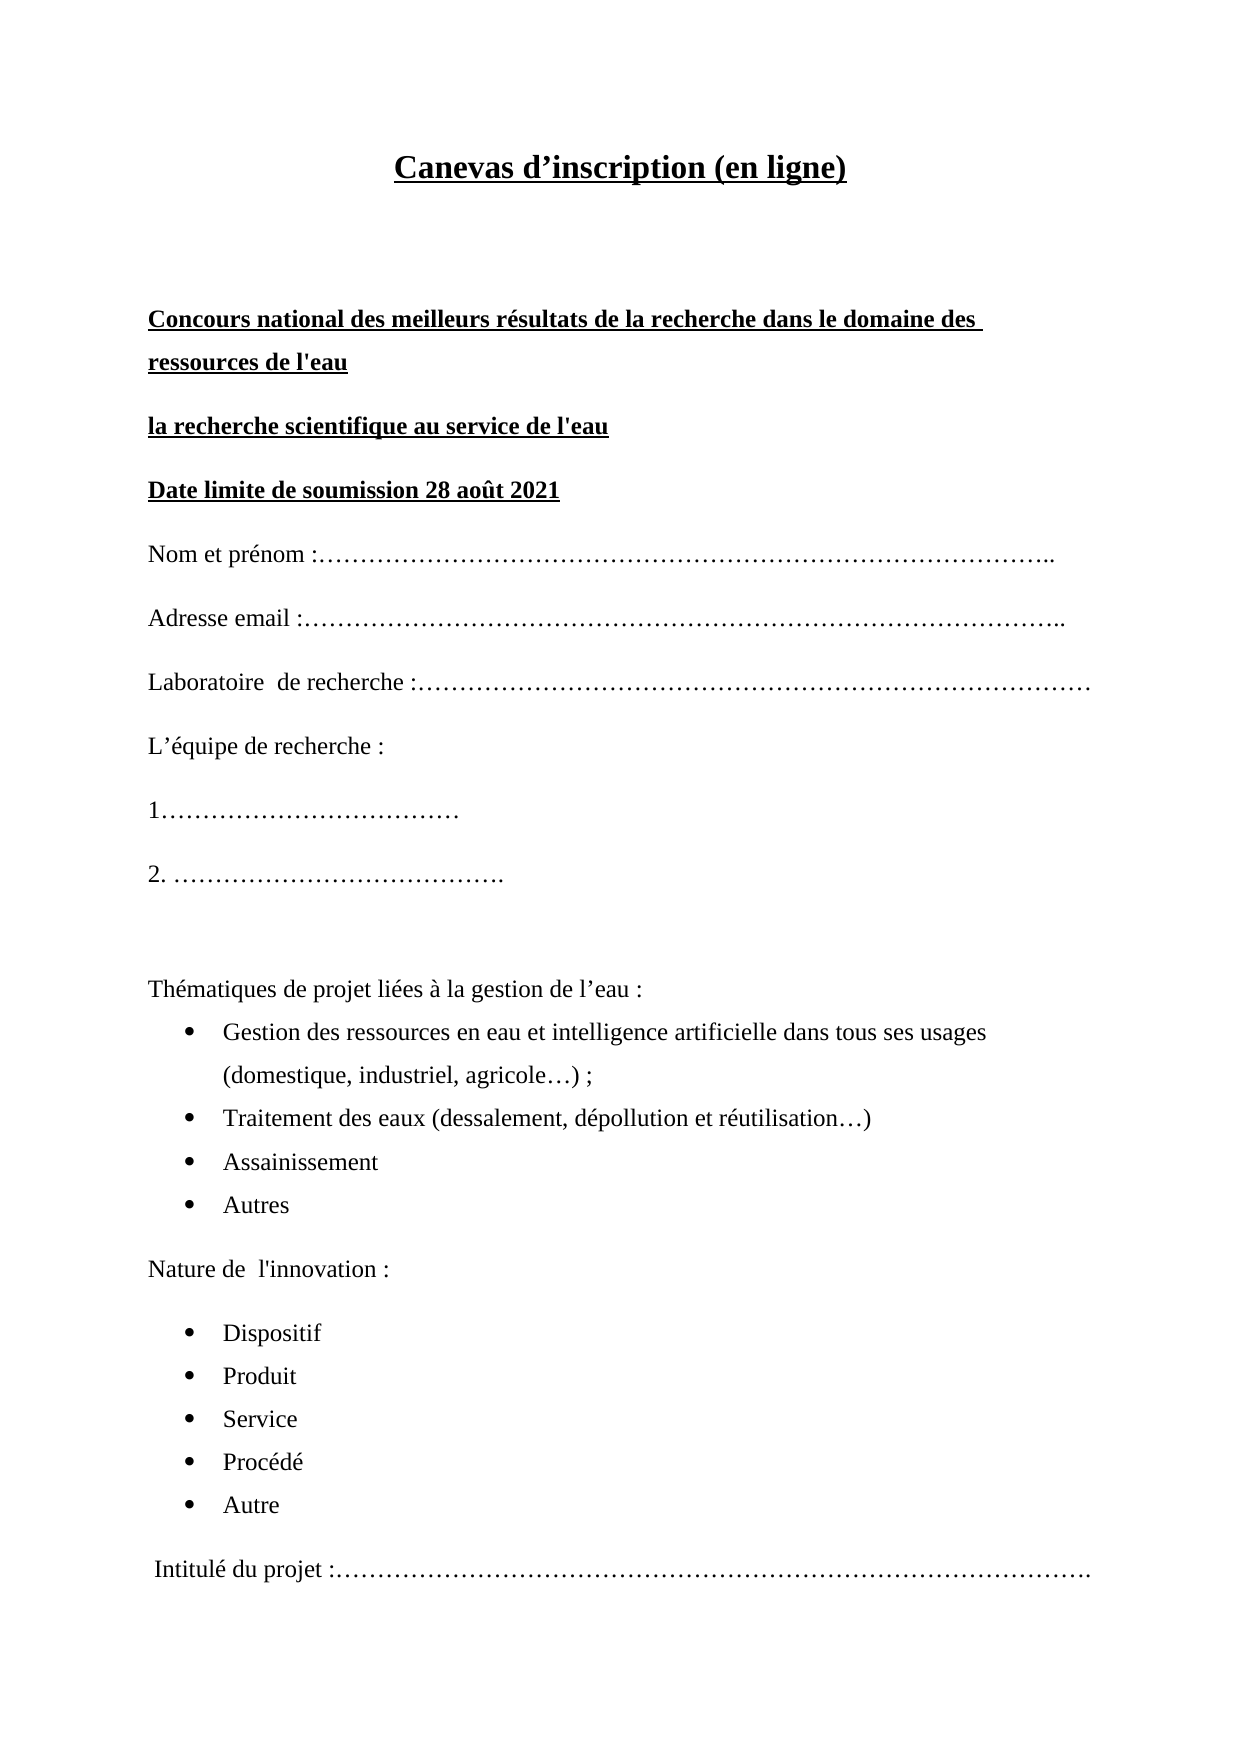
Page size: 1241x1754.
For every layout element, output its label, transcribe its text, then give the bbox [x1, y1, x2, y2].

text Nom et prénom :…………………………………………………………………………….. [148, 539, 1093, 568]
list Traitement des eaux (dessalement, dépollution et réutilisation…) [185, 1103, 1093, 1132]
text 2. …………………………………. [148, 859, 1093, 888]
text Canevas d’inscription (en ligne) [148, 148, 1093, 186]
list Procédé [185, 1447, 1093, 1476]
text Date limite de soumission 28 août 2021 [148, 475, 1093, 504]
list Gestion des ressources en eau et intelligence artificielle dans tous ses usages (domestique, industriel, agricole…) ; [185, 1017, 1093, 1089]
list Service [185, 1404, 1093, 1433]
text Intitulé du projet :………………………………………………………………………………. [148, 1554, 1093, 1583]
text Laboratoire de recherche :……………………………………………………………………… [148, 667, 1093, 696]
text 1……………………………… [148, 795, 1093, 824]
list Autre [185, 1490, 1093, 1519]
text la recherche scientifique au service de l'eau [148, 411, 1093, 440]
text Concours national des meilleurs résultats de la recherche dans le domaine des ressources de l'eau [148, 304, 1093, 376]
list Produit [185, 1361, 1093, 1389]
text L’équipe de recherche : [148, 731, 1093, 760]
text Nature de l'innovation : [148, 1254, 1093, 1282]
list Assainissement [185, 1147, 1093, 1175]
list Dispositif [185, 1318, 1093, 1346]
text Adresse email :……………………………………………………………………………….. [148, 603, 1093, 632]
text Thématiques de projet liées à la gestion de l’eau : [148, 974, 1093, 1003]
list Autres [185, 1190, 1093, 1218]
